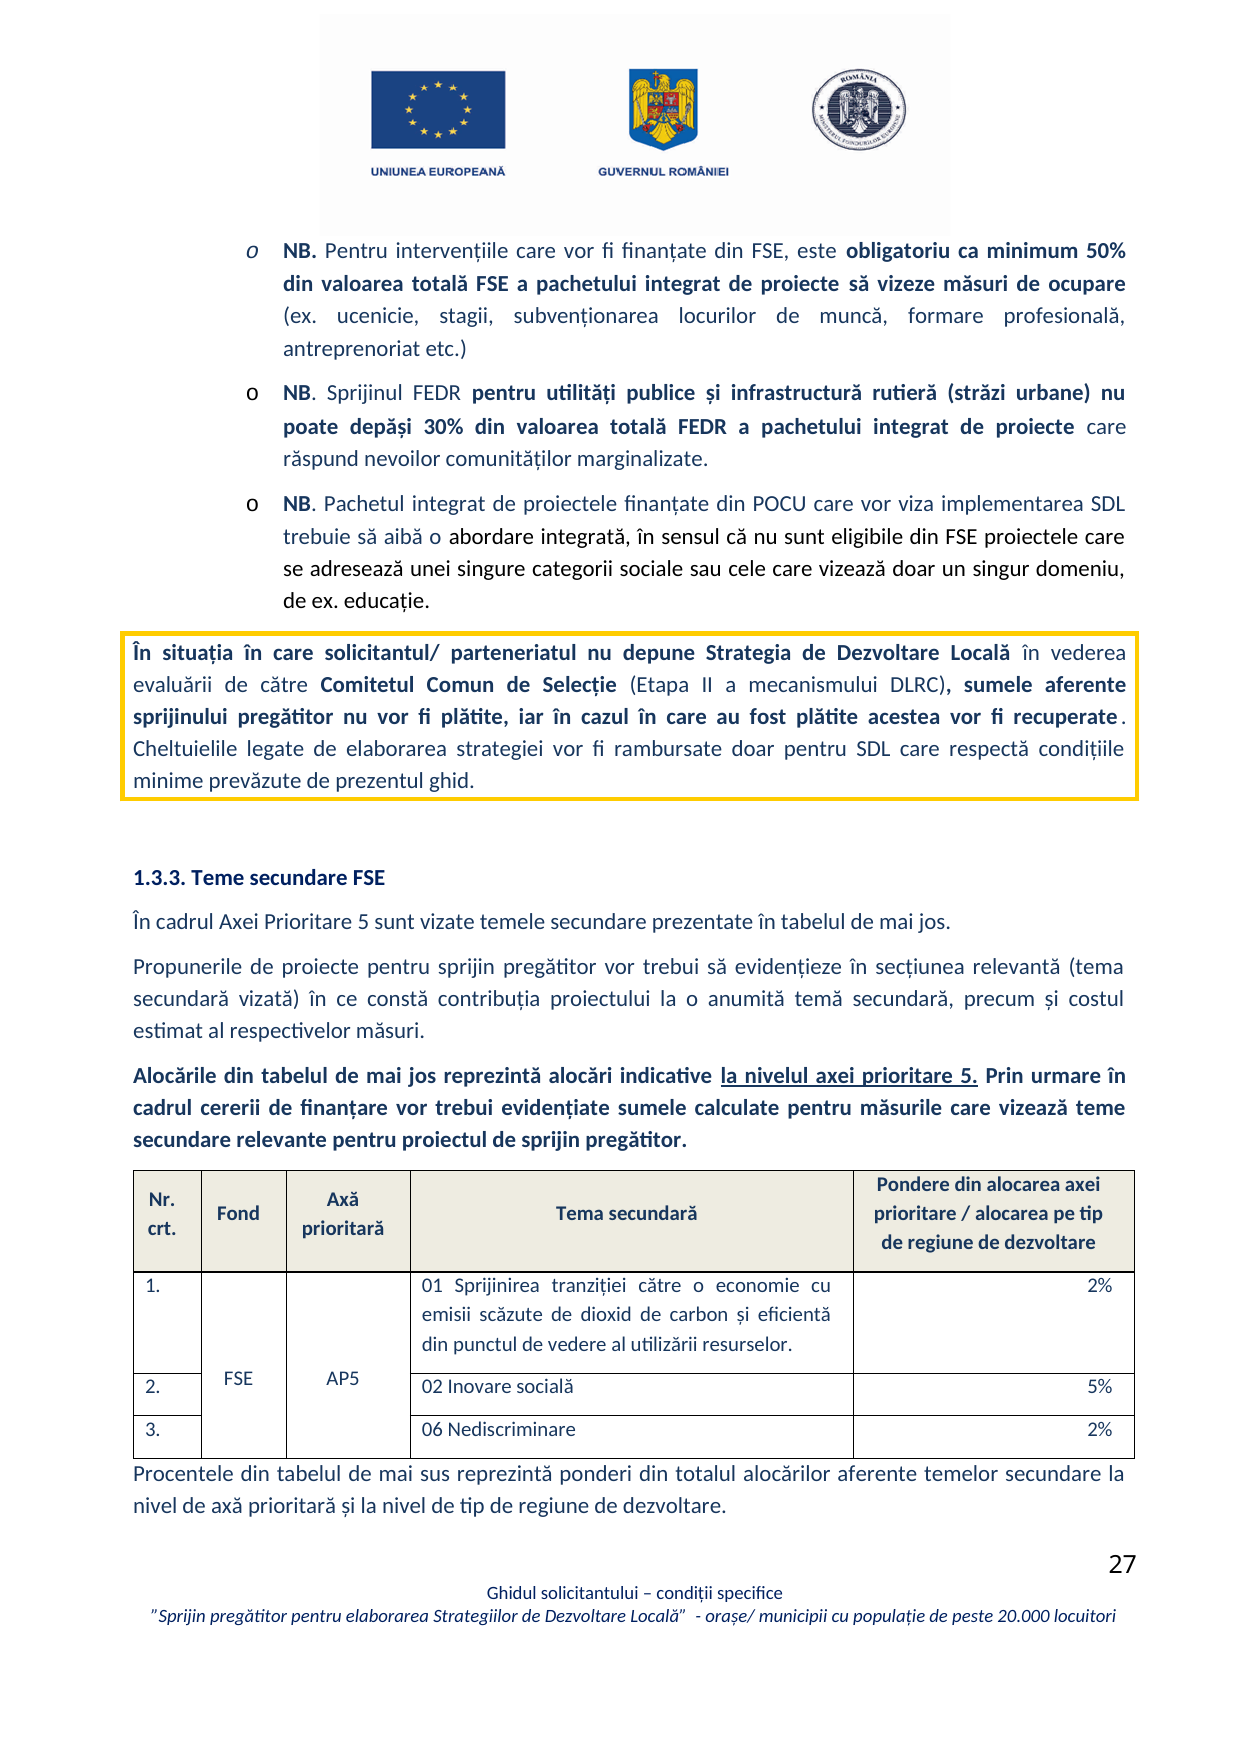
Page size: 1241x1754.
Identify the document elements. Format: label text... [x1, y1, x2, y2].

table_cell 5% [854, 1374, 1134, 1415]
table_header Pondere din alocarea axei prioritare / alocarea pe tip de regiune de dezvoltare [854, 1171, 1134, 1271]
picture [319, 14, 951, 236]
list NB. Sprijinul FEDR pentru utilități publice și infrastructură rutieră (străzi urbane) nu poate depăși 30% din valoarea totală FEDR a pachetului integrat de proiecte care răspund nevoilor comunităților marginalizate. [245, 378, 1126, 472]
subtitle 1.3.3. Teme secundare FSE [133, 863, 1137, 891]
table_header Fond [202, 1171, 286, 1271]
table_cell 2% [854, 1273, 1134, 1372]
table_header Nr. crt. [134, 1171, 201, 1271]
table_cell AP5 [287, 1273, 410, 1458]
table_cell [134, 1374, 201, 1415]
text În situația în care solicitantul/ parteneriatul nu depune Strategia de Dezvoltare Locală în vederea evaluării de către Comitetul Comun de Selecție (Etapa II a mecanismului DLRC), sumele aferente sprijinului pregătitor nu vor fi plătite, iar în cazul în care au fost plătite acestea vor fi recuperate. Cheltuielile legate de elaborarea strategiei vor fi rambursate doar pentru SDL care respectă condițiile minime prevăzute de prezentul ghid. [125, 636, 1135, 797]
text Alocările din tabelul de mai jos reprezintă alocări indicative la nivelul axei prioritare 5. Prin urmare în cadrul cererii de finanțare vor trebui evidențiate sumele calculate pentru măsurile care vizează teme secundare relevante pentru proiectul de sprijin pregătitor. [133, 1061, 1126, 1153]
table_header Axă prioritară [287, 1171, 410, 1271]
text Propunerile de proiecte pentru sprijin pregătitor vor trebui să evidențieze în secțiunea relevantă (tema secundară vizată) în ce constă contribuția proiectului la o anumită temă secundară, precum și costul estimat al respectivelor măsuri. [133, 952, 1126, 1044]
list NB. Pachetul integrat de proiectele finanțate din POCU care vor viza implementarea SDL trebuie să aibă o abordare integrată, în sensul că nu sunt eligibile din FSE proiectele care se adresează unei singure categorii sociale sau cele care vizează doar un singur domeniu, de ex. educație. [245, 489, 1126, 614]
text Procentele din tabelul de mai sus reprezintă ponderi din totalul alocărilor aferente temelor secundare la nivel de axă prioritară și la nivel de tip de regiune de dezvoltare. [133, 1459, 1126, 1519]
table_cell FSE [202, 1273, 286, 1458]
text În cadrul Axei Prioritare 5 sunt vizate temele secundare prezentate în tabelul de mai jos. [133, 907, 1126, 935]
table_cell 06 Nediscriminare [411, 1416, 853, 1458]
table_cell [134, 1273, 201, 1372]
table_header Tema secundară [411, 1171, 853, 1271]
table_cell [134, 1416, 201, 1458]
table_cell 02 Inovare socială [411, 1374, 853, 1415]
list NB. Pentru intervențiile care vor fi finanțate din FSE, este obligatoriu ca minimum 50% din valoarea totală FSE a pachetului integrat de proiecte să vizeze măsuri de ocupare (ex. ucenicie, stagii, subvenționarea locurilor de muncă, formare profesională, antreprenoriat etc.) [245, 236, 1126, 362]
table_cell 2% [854, 1416, 1134, 1458]
table_cell 01 Sprijinirea tranziției către o economie cu emisii scăzute de dioxid de carbon și eficientă din punctul de vedere al utilizării resurselor. [411, 1273, 853, 1372]
